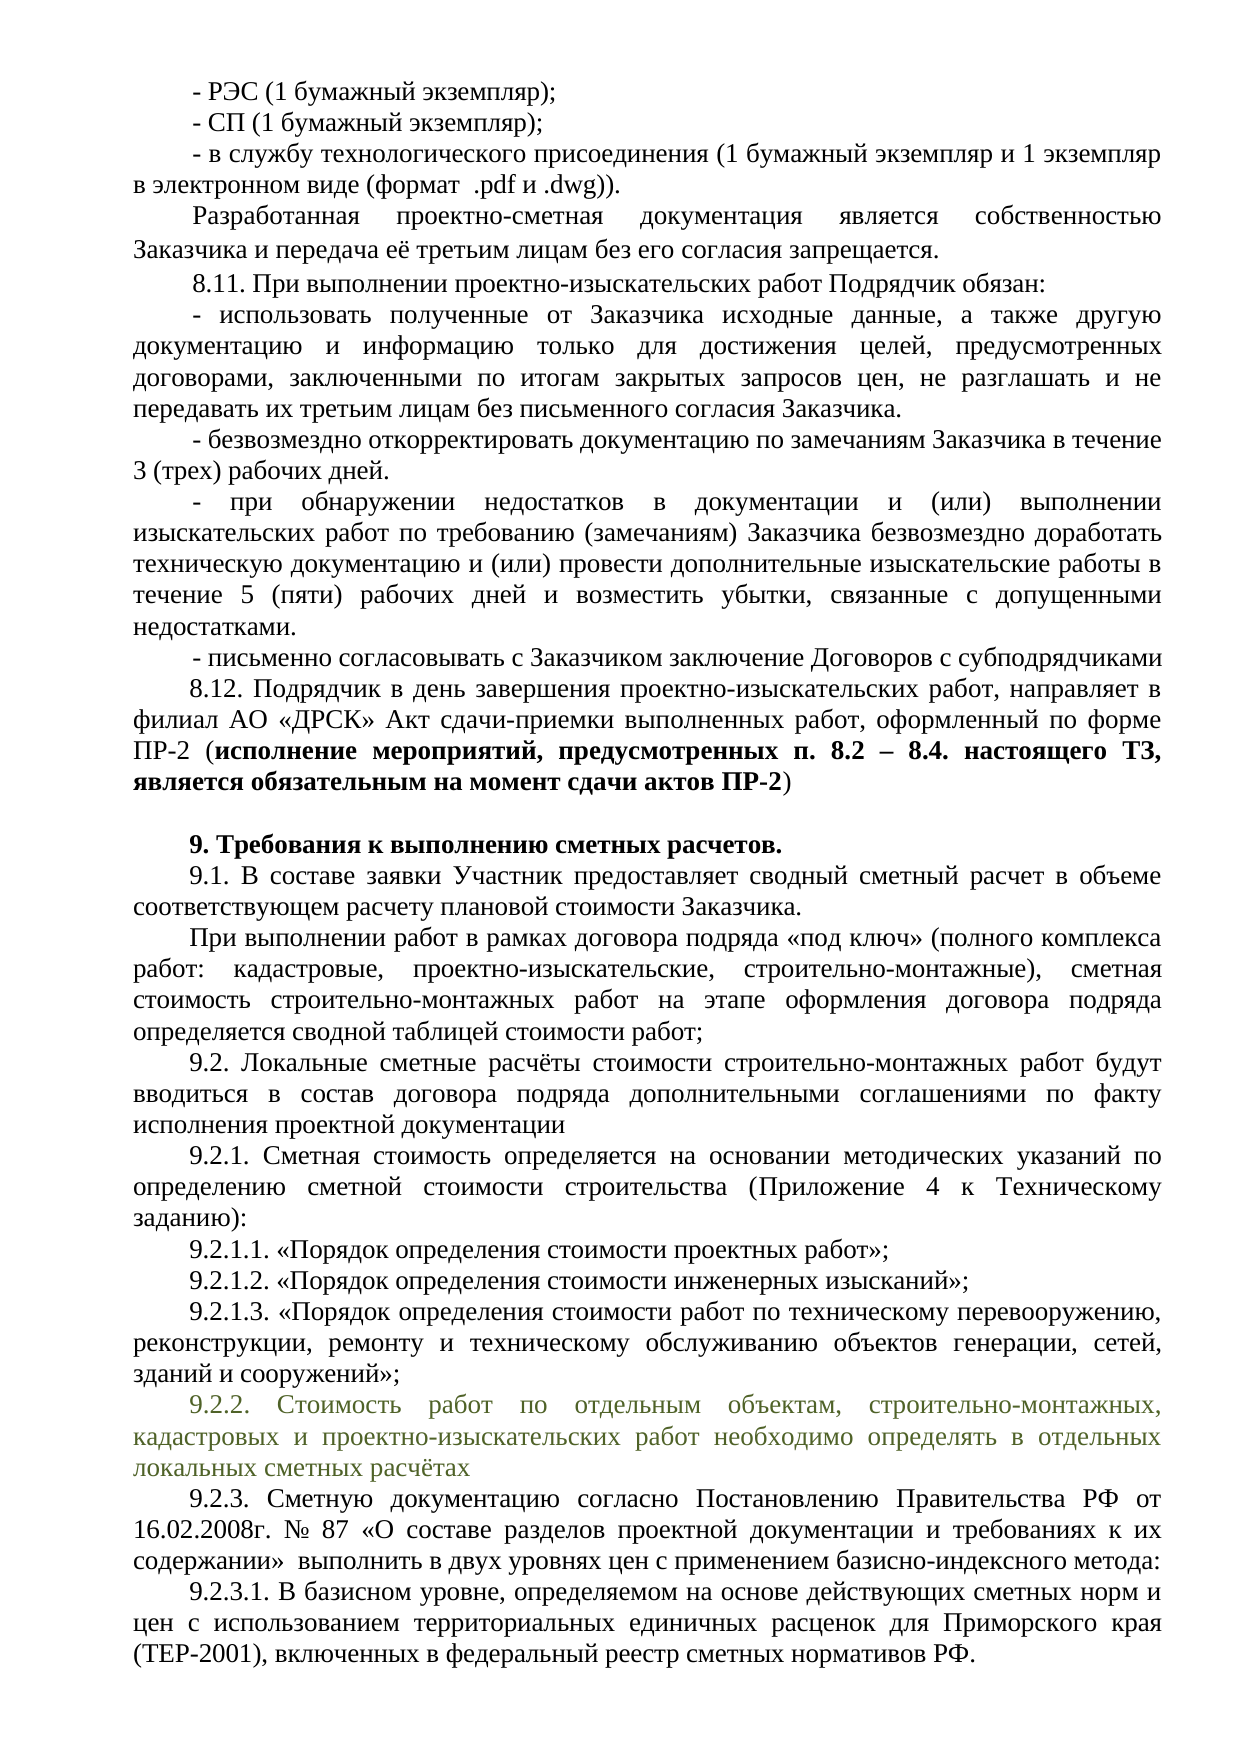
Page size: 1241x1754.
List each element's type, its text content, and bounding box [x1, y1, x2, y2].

text 9.2.1. Сметная стоимость определяется на основании методических указаний по определению сметной стоимости строительства (Приложение 4 к Техническому заданию): [133, 1139, 1162, 1233]
text - использовать полученные от Заказчика исходные данные, а также другую документацию и информацию только для достижения целей, предусмотренных договорами, заключенными по итогам закрытых запросов цен, не разглашать и не передавать их третьим лицам без письменного согласия Заказчика. [133, 298, 1162, 423]
text 9.2.3.1. В базисном уровне, определяемом на основе действующих сметных норм и цен с использованием территориальных единичных расценок для Приморского края (ТЕР-2001), включенных в федеральный реестр сметных нормативов РФ. [133, 1575, 1162, 1669]
text 9.2. Локальные сметные расчёты стоимости строительно-монтажных работ будут вводиться в состав договора подряда дополнительными соглашениями по факту исполнения проектной документации [133, 1046, 1162, 1139]
text 9.2.2. Стоимость работ по отдельным объектам, строительно-монтажных, кадастровых и проектно-изыскательских работ необходимо определять в отдельных локальных сметных расчётах [133, 1388, 1162, 1482]
text 9. Требования к выполнению сметных расчетов. [133, 828, 1162, 859]
text - при обнаружении недостатков в документации и (или) выполнении изыскательских работ по требованию (замечаниям) Заказчика безвозмездно доработать техническую документацию и (или) провести дополнительные изыскательские работы в течение 5 (пяти) рабочих дней и возместить убытки, связанные с допущенными недостатками. [133, 485, 1162, 641]
text При выполнении работ в рамках договора подряда «под ключ» (полного комплекса работ: кадастровые, проектно-изыскательские, строительно-монтажные), сметная стоимость строительно-монтажных работ на этапе оформления договора подряда определяется сводной таблицей стоимости работ; [133, 921, 1162, 1046]
text 9.2.1.3. «Порядок определения стоимости работ по техническому перевооружению, реконструкции, ремонту и техническому обслуживанию объектов генерации, сетей, зданий и сооружений»; [133, 1295, 1162, 1388]
text - в службу технологического присоединения (1 бумажный экземпляр и 1 экземпляр в электронном виде (формат .pdf и .dwg)). [133, 137, 1162, 199]
text - СП (1 бумажный экземпляр); [133, 106, 1162, 137]
text 9.2.3. Сметную документацию согласно Постановлению Правительства РФ от 16.02.2008г. № 87 «О составе разделов проектной документации и требованиях к их содержании» выполнить в двух уровнях цен с применением базисно-индексного метода: [133, 1482, 1162, 1575]
text 8.11. При выполнении проектно-изыскательских работ Подрядчик обязан: [133, 267, 1162, 298]
text 9.1. В составе заявки Участник предоставляет сводный сметный расчет в объеме соответствующем расчету плановой стоимости Заказчика. [133, 859, 1162, 921]
text 9.2.1.2. «Порядок определения стоимости инженерных изысканий»; [133, 1264, 1162, 1295]
text - РЭС (1 бумажный экземпляр); [133, 75, 1162, 106]
text 9.2.1.1. «Порядок определения стоимости проектных работ»; [133, 1233, 1162, 1264]
text - письменно согласовывать с Заказчиком заключение Договоров с субподрядчиками [133, 641, 1162, 672]
text Разработанная проектно-сметная документация является собственностью Заказчика и передача её третьим лицам без его согласия запрещается. [133, 199, 1162, 264]
text - безвозмездно откорректировать документацию по замечаниям Заказчика в течение 3 (трех) рабочих дней. [133, 423, 1162, 485]
text 8.12. Подрядчик в день завершения проектно-изыскательских работ, направляет в филиал АО «ДРСК» Акт сдачи-приемки выполненных работ, оформленный по форме ПР-2 (исполнение мероприятий, предусмотренных п. 8.2 – 8.4. настоящего ТЗ, является обязательным на момент сдачи актов ПР-2) [133, 672, 1162, 797]
